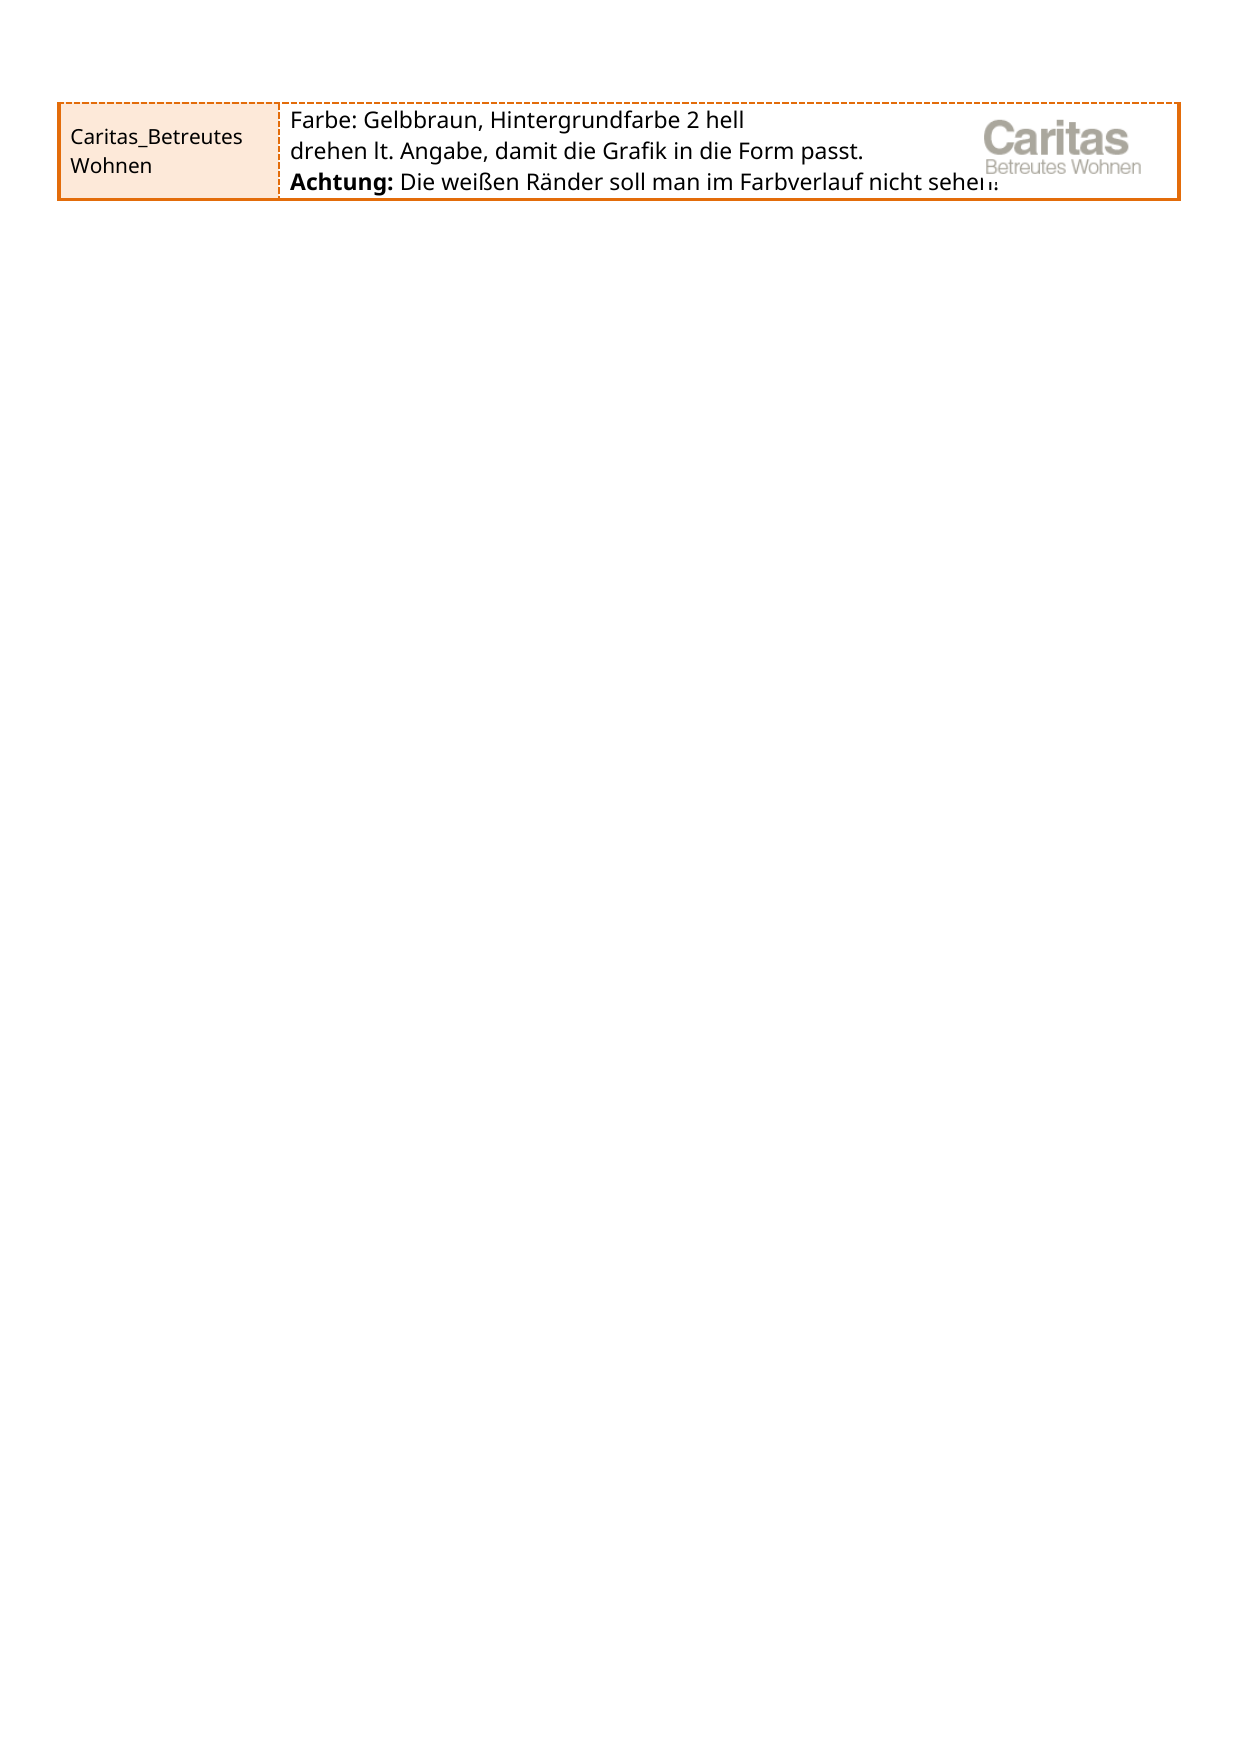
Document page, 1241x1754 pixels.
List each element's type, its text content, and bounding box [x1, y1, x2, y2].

table_cell Caritas_Betreutes Wohnen [61, 102, 279, 198]
table_cell Farbe: Gelbbraun, Hintergrundfarbe 2 hell drehen lt. Angabe, damit die Grafik in die Form passt. Achtung: Die weißen Ränder soll man im Farbverlauf nicht sehen! [279, 102, 1177, 198]
